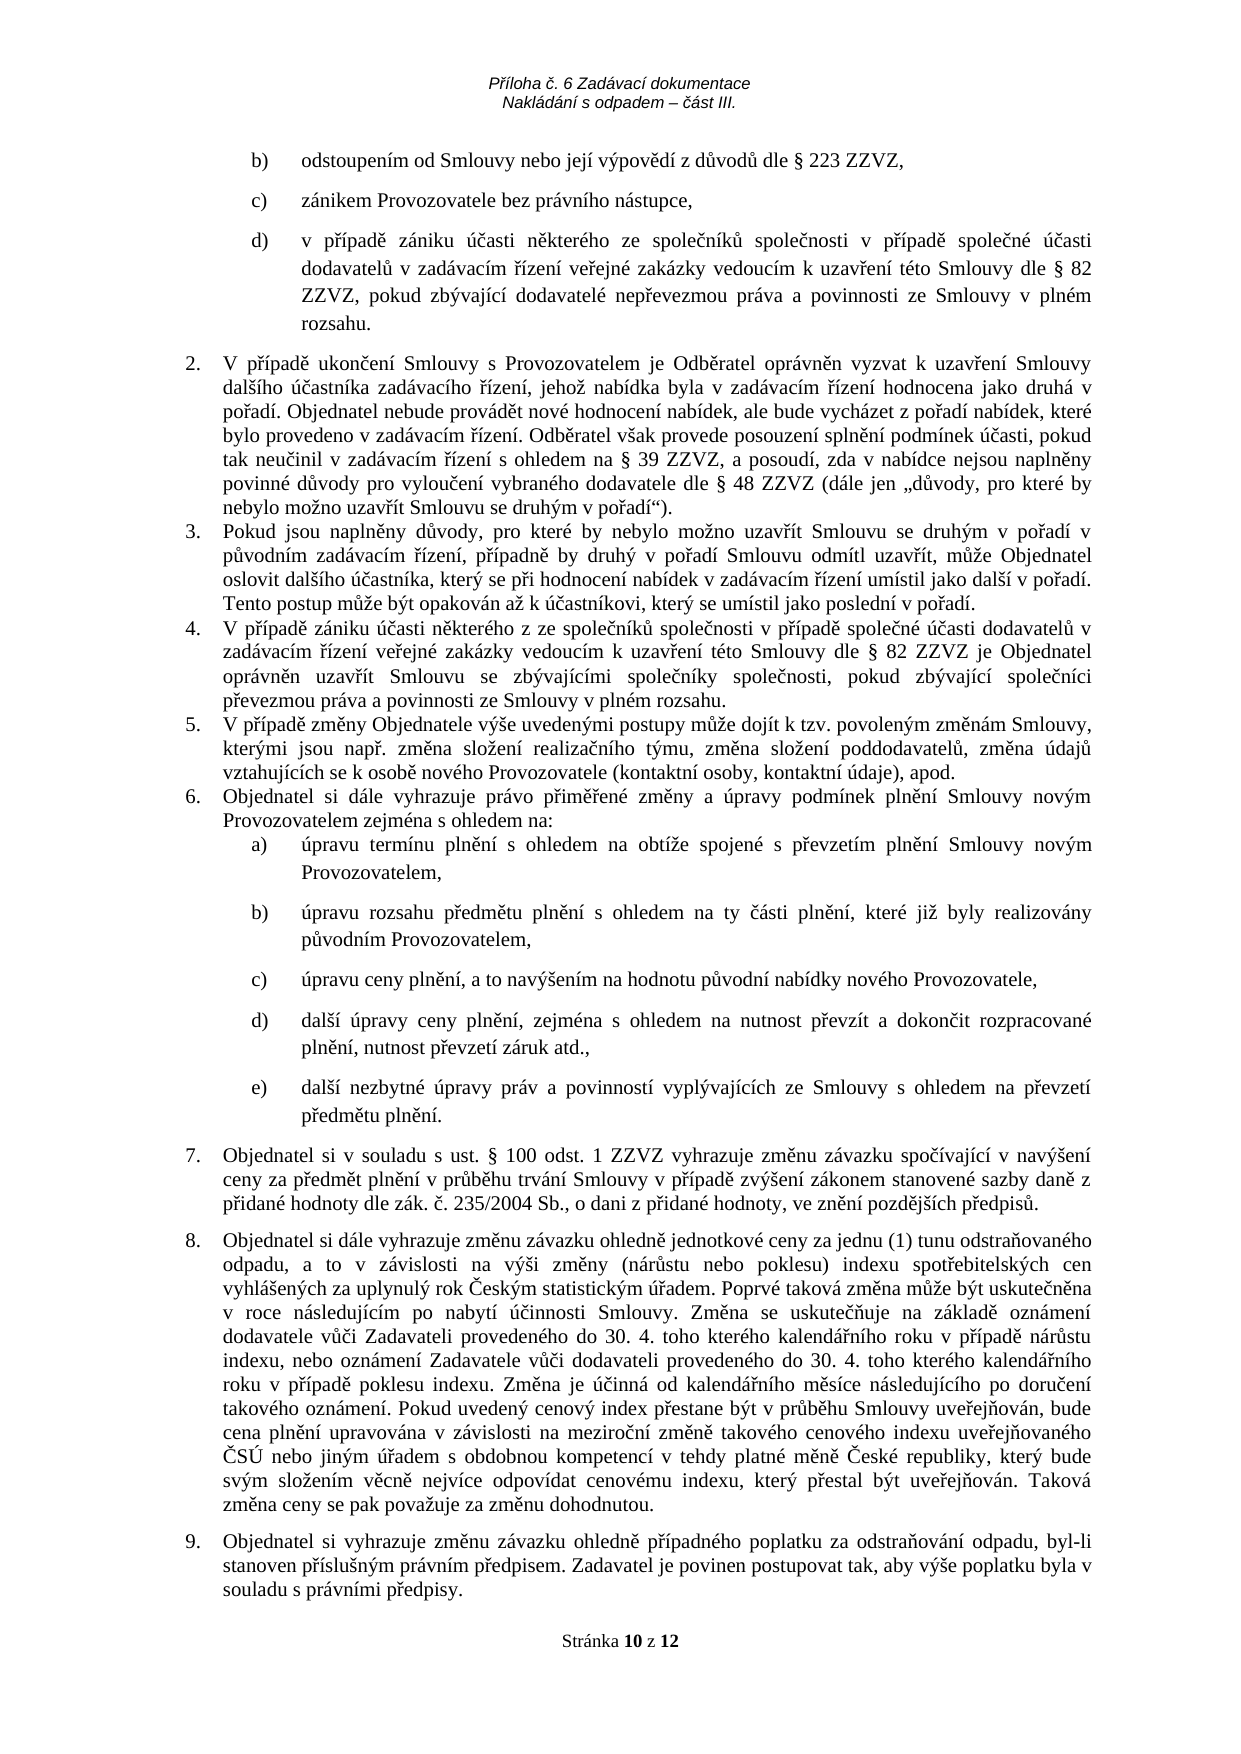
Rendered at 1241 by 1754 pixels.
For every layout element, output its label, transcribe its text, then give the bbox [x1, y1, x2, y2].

text další nezbytné úpravy práv a povinností vyplývajících ze Smlouvy s ohledem na převzetí předmětu plnění. [251, 1075, 1093, 1127]
list V případě změny Objednatele výše uvedenými postupy může dojít k tzv. povoleným změnám Smlouvy, kterými jsou např. změna složení realizačního týmu, změna složení poddodavatelů, změna údajů vztahujících se k osobě nového Provozovatele (kontaktní osoby, kontaktní údaje), apod. [185, 712, 1093, 784]
list Pokud jsou naplněny důvody, pro které by nebylo možno uzavřít Smlouvu se druhým v pořadí v původním zadávacím řízení, případně by druhý v pořadí Smlouvu odmítl uzavřít, může Objednatel oslovit dalšího účastníka, který se při hodnocení nabídek v zadávacím řízení umístil jako další v pořadí. Tento postup může být opakován až k účastníkovi, který se umístil jako poslední v pořadí. [185, 519, 1093, 615]
text zánikem Provozovatele bez právního nástupce, [251, 188, 1093, 212]
list V případě zániku účasti některého z ze společníků společnosti v případě společné účasti dodavatelů v zadávacím řízení veřejné zakázky vedoucím k uzavření této Smlouvy dle § 82 ZZVZ je Objednatel oprávněn uzavřít Smlouvu se zbývajícími společníky společnosti, pokud zbývající společníci převezmou práva a povinnosti ze Smlouvy v plném rozsahu. [185, 615, 1093, 712]
text další úpravy ceny plnění, zejména s ohledem na nutnost převzít a dokončit rozpracované plnění, nutnost převzetí záruk atd., [251, 1007, 1093, 1059]
list úpravu termínu plnění s ohledem na obtíže spojené s převzetím plnění Smlouvy novým Provozovatelem, [251, 832, 1093, 884]
text úpravu rozsahu předmětu plnění s ohledem na ty části plnění, které již byly realizovány původním Provozovatelem, [251, 900, 1093, 951]
text odstoupením od Smlouvy nebo její výpovědí z důvodů dle § 223 ZZVZ, [251, 148, 1093, 172]
list Objednatel si dále vyhrazuje změnu závazku ohledně jednotkové ceny za jednu (1) tunu odstraňovaného odpadu, a to v závislosti na výši změny (nárůstu nebo poklesu) indexu spotřebitelských cen vyhlášených za uplynulý rok Českým statistickým úřadem. Poprvé taková změna může být uskutečněna v roce následujícím po nabytí účinnosti Smlouvy. Změna se uskutečňuje na základě oznámení dodavatele vůči Zadavateli provedeného do 30. 4. toho kterého kalendářního roku v případě nárůstu indexu, nebo oznámení Zadavatele vůči dodavateli provedeného do 30. 4. toho kterého kalendářního roku v případě poklesu indexu. Změna je účinná od kalendářního měsíce následujícího po doručení takového oznámení. Pokud uvedený cenový index přestane být v průběhu Smlouvy uveřejňován, bude cena plnění upravována v závislosti na meziroční změně takového cenového indexu uveřejňovaného ČSÚ nebo jiným úřadem s obdobnou kompetencí v tehdy platné měně České republiky, který bude svým složením věcně nejvíce odpovídat cenovému indexu, který přestal být uveřejňován. Taková změna ceny se pak považuje za změnu dohodnutou. [185, 1228, 1093, 1516]
list Objednatel si dále vyhrazuje právo přiměřené změny a úpravy podmínek plnění Smlouvy novým Provozovatelem zejména s ohledem na: [185, 784, 1093, 832]
text v případě zániku účasti některého ze společníků společnosti v případě společné účasti dodavatelů v zadávacím řízení veřejné zakázky vedoucím k uzavření této Smlouvy dle § 82 ZZVZ, pokud zbývající dodavatelé nepřevezmou práva a povinnosti ze Smlouvy v plném rozsahu. [251, 228, 1093, 335]
list Objednatel si vyhrazuje změnu závazku ohledně případného poplatku za odstraňování odpadu, byl-li stanoven příslušným právním předpisem. Zadavatel je povinen postupovat tak, aby výše poplatku byla v souladu s právními předpisy. [185, 1529, 1093, 1601]
list Objednatel si v souladu s ust. § 100 odst. 1 ZZVZ vyhrazuje změnu závazku spočívající v navýšení ceny za předmět plnění v průběhu trvání Smlouvy v případě zvýšení zákonem stanovené sazby daně z přidané hodnoty dle zák. č. 235/2004 Sb., o dani z přidané hodnoty, ve znění pozdějších předpisů. [185, 1143, 1093, 1215]
text úpravu ceny plnění, a to navýšením na hodnotu původní nabídky nového Provozovatele, [251, 967, 1093, 991]
list V případě ukončení Smlouvy s Provozovatelem je Odběratel oprávněn vyzvat k uzavření Smlouvy dalšího účastníka zadávacího řízení, jehož nabídka byla v zadávacím řízení hodnocena jako druhá v pořadí. Objednatel nebude provádět nové hodnocení nabídek, ale bude vycházet z pořadí nabídek, které bylo provedeno v zadávacím řízení. Odběratel však provede posouzení splnění podmínek účasti, pokud tak neučinil v zadávacím řízení s ohledem na § 39 ZZVZ, a posoudí, zda v nabídce nejsou naplněny povinné důvody pro vyloučení vybraného dodavatele dle § 48 ZZVZ (dále jen „důvody, pro které by nebylo možno uzavřít Smlouvu se druhým v pořadí“). [185, 351, 1093, 519]
